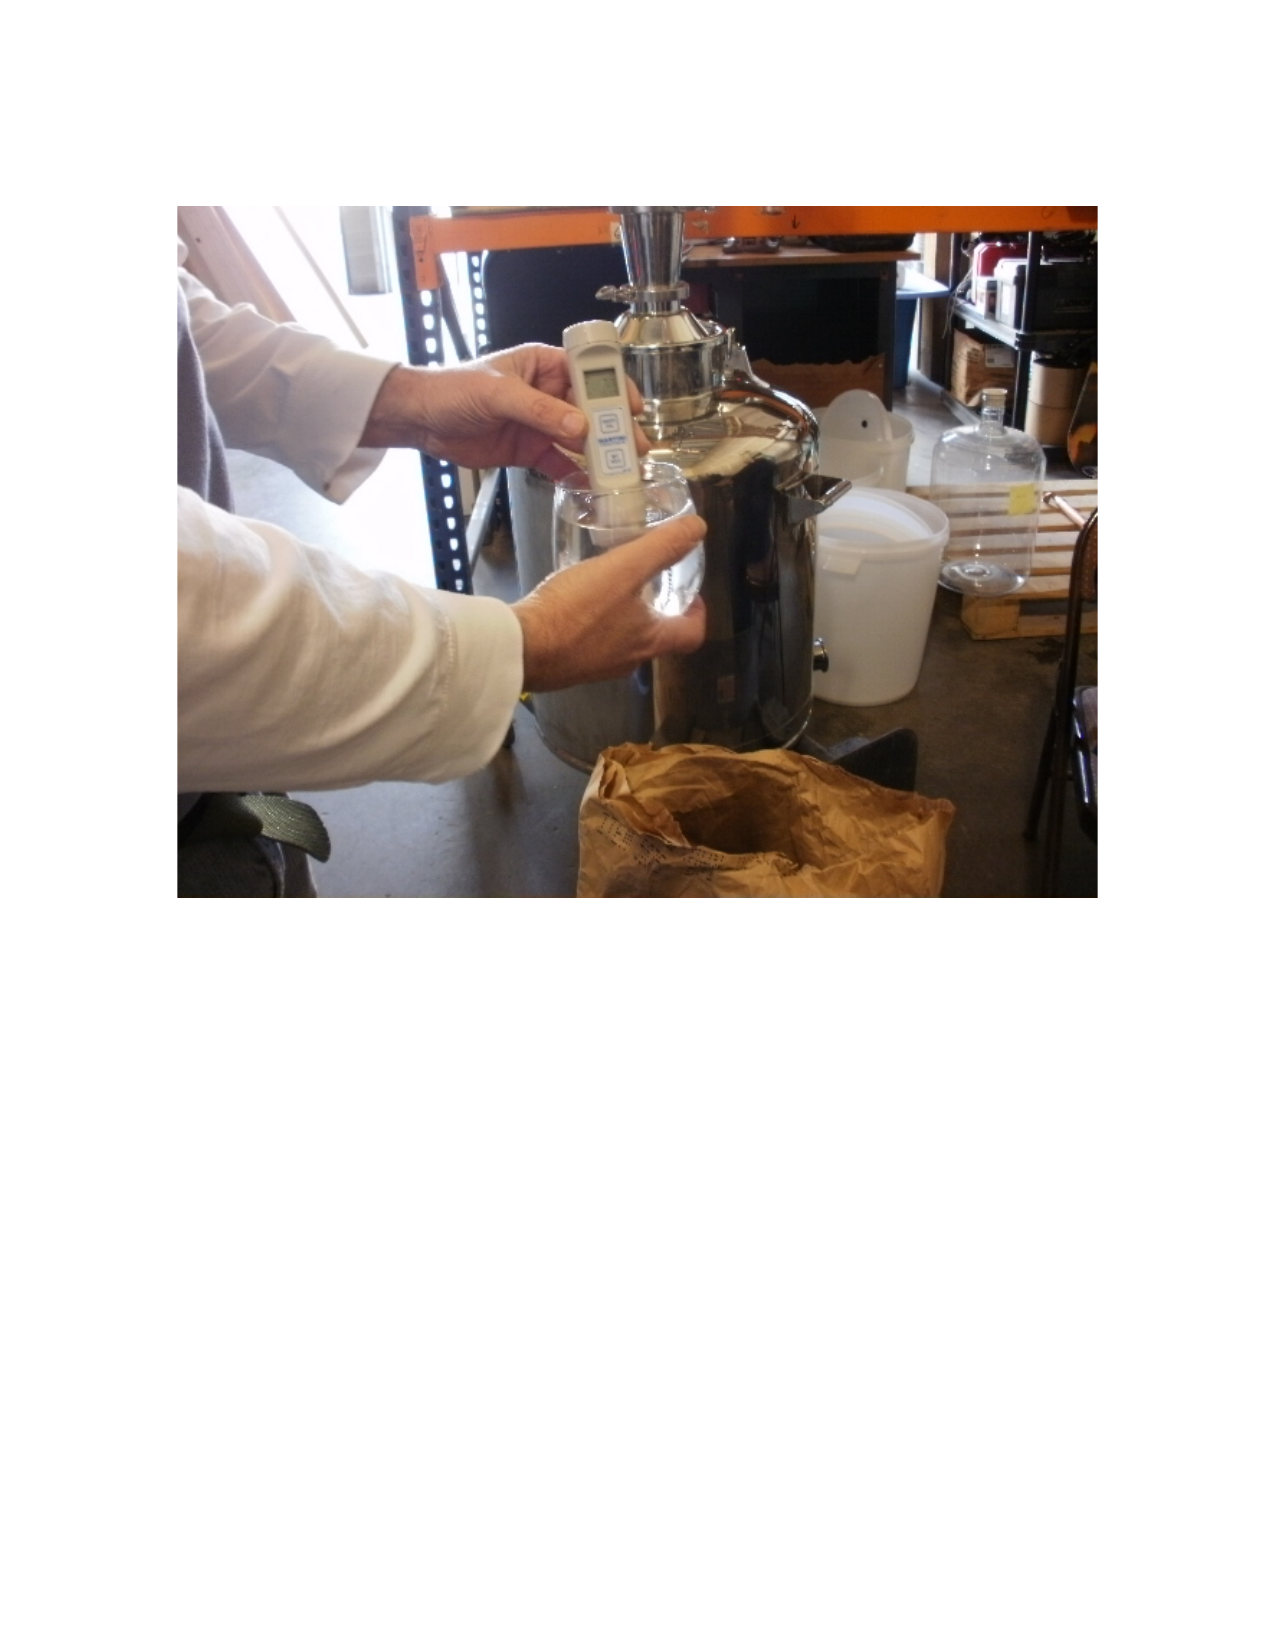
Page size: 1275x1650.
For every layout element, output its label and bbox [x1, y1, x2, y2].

picture [177, 206, 1098, 898]
